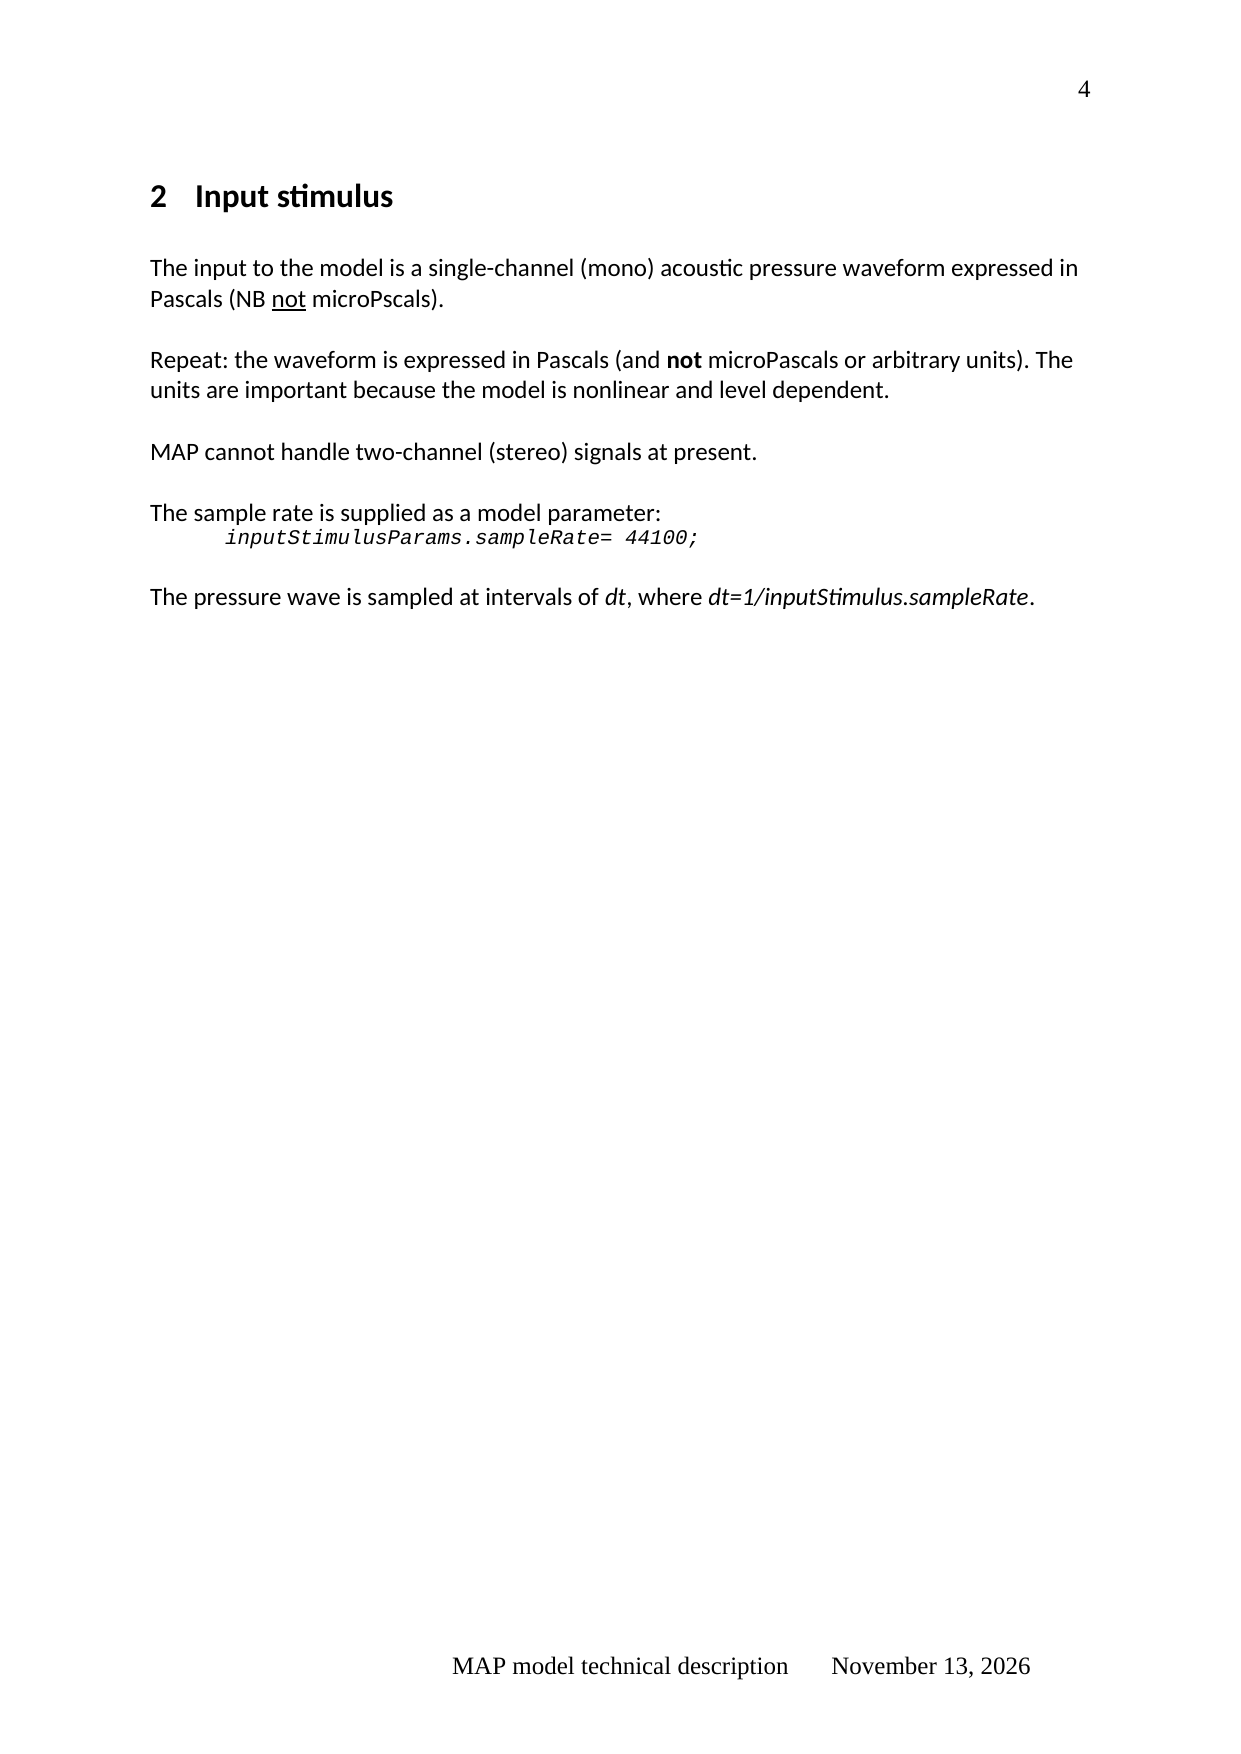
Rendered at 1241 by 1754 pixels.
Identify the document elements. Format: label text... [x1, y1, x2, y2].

text inputStimulusParams.sampleRate= 44100; [150, 527, 1090, 551]
subtitle Input stimulus [150, 175, 1090, 216]
text The pressure wave is sampled at intervals of dt, where dt=1/inputStimulus.sampleRate. [150, 581, 1090, 612]
text The input to the model is a single-channel (mono) acoustic pressure waveform expressed in Pascals (NB not microPscals). [150, 252, 1090, 313]
text Repeat: the waveform is expressed in Pascals (and not microPascals or arbitrary units). The units are important because the model is nonlinear and level dependent. [150, 344, 1090, 405]
text The sample rate is supplied as a model parameter: [150, 497, 1090, 527]
text MAP cannot handle two-channel (stereo) signals at present. [150, 436, 1090, 466]
